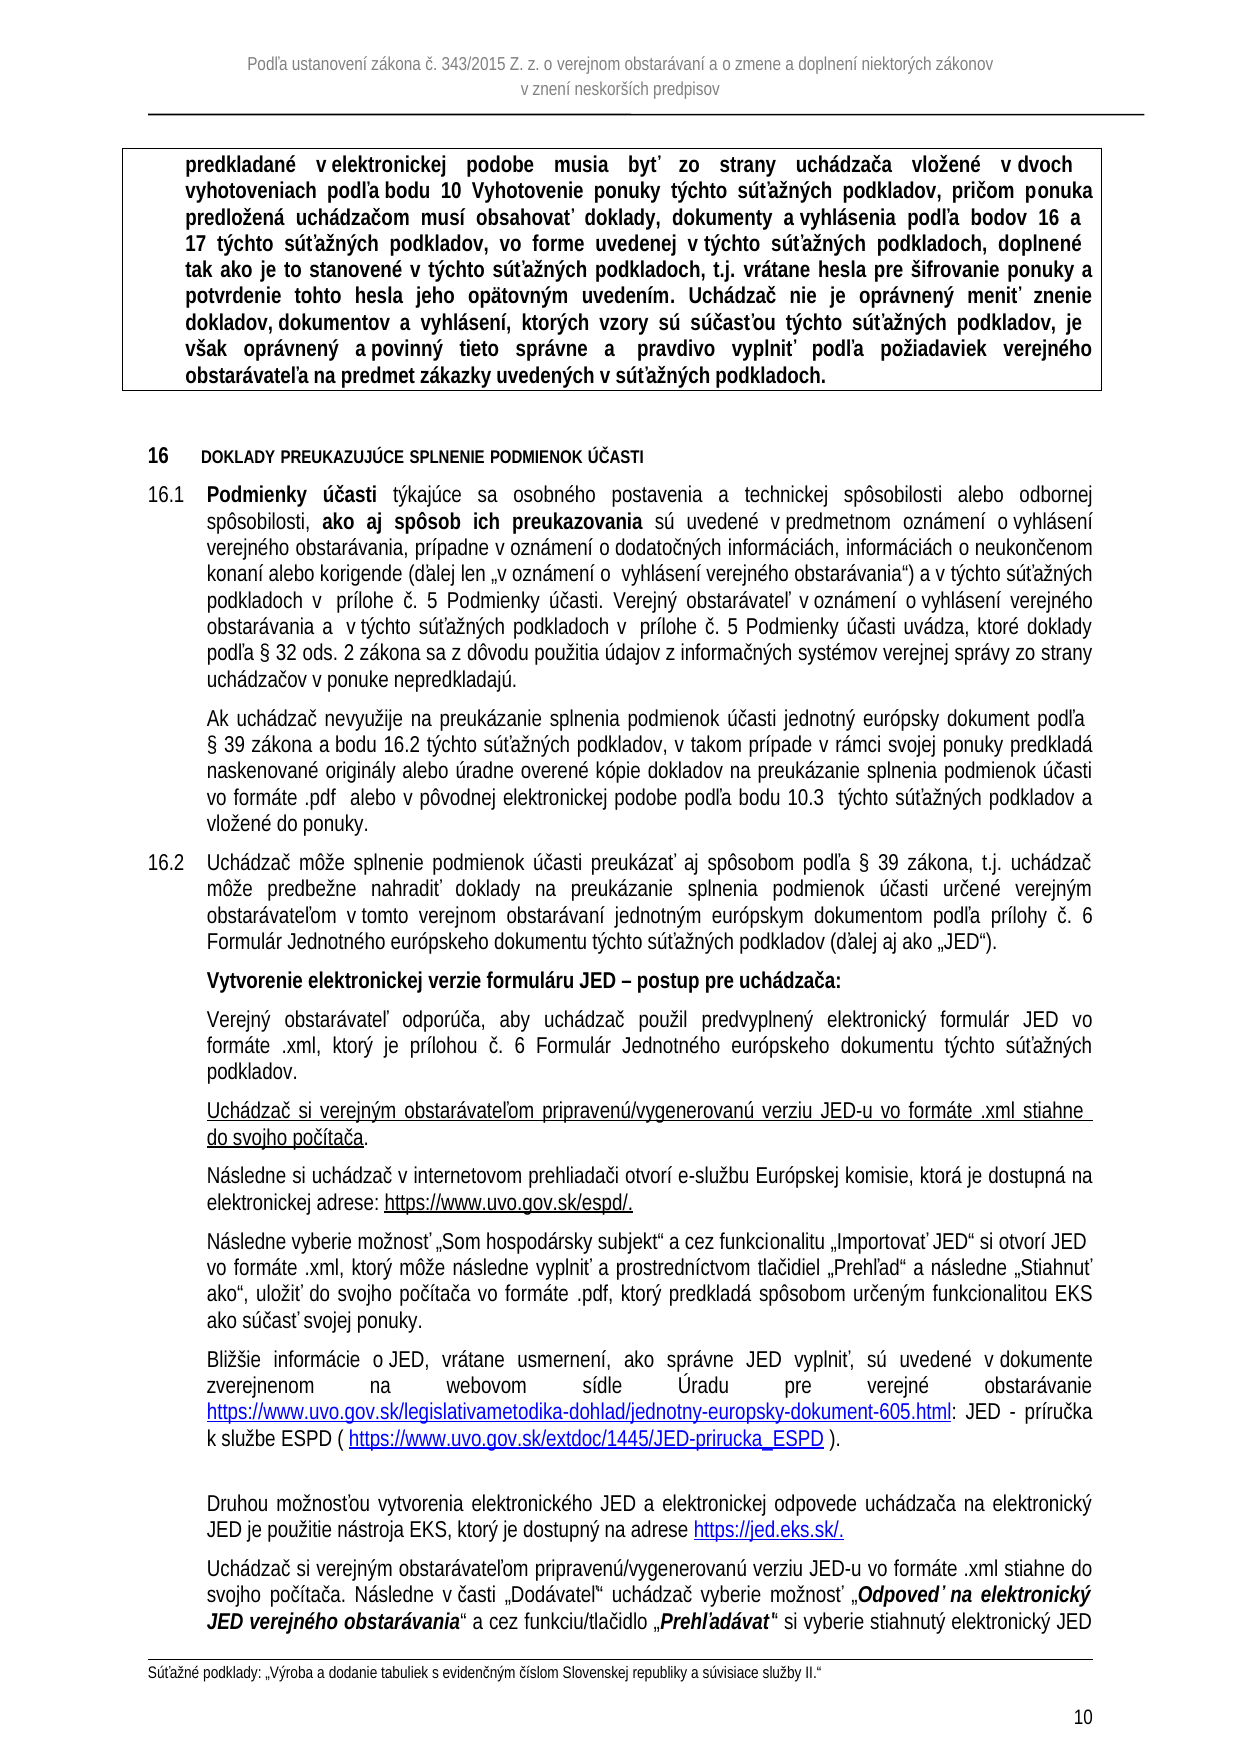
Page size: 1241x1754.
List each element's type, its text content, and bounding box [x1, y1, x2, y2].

text Ak uchádzač nevyužije na preukázanie splnenia podmienok účasti jednotný európsky dokument podľa § 39 zákona a bodu 16.2 týchto súťažných podkladov, v takom prípade v rámci svojej ponuky predkladá naskenované originály alebo úradne overené kópie dokladov na preukázanie splnenia podmienok účasti vo formáte .pdf alebo v pôvodnej elektronickej podobe podľa bodu 10.3 týchto súťažných podkladov a vložené do ponuky. [207, 704, 1093, 836]
text Následne vyberie možnosť „Som hospodársky subjekt“ a cez funkcionalitu „Importovať JED“ si otvorí JED vo formáte .xml, ktorý môže následne vyplniť a prostredníctvom tlačidiel „Prehľad“ a následne „Stiahnuť ako“, uložiť do svojho počítača vo formáte .pdf, ktorý predkladá spôsobom určeným funkcionalitou EKS ako súčasť svojej ponuky. [207, 1228, 1093, 1333]
text Vytvorenie elektronickej verzie formuláru JED – postup pre uchádzača: [207, 967, 1093, 993]
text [207, 1555, 1093, 1634]
list Uchádzač môže splnenie podmienok účasti preukázať aj spôsobom podľa § 39 zákona, t.j. uchádzač môže predbežne nahradiť doklady na preukázanie splnenia podmienok účasti určené verejným obstarávateľom v tomto verejnom obstarávaní jednotným európskym dokumentom podľa prílohy č. 6 Formulár Jednotného európskeho dokumentu týchto súťažných podkladov (ďalej aj ako „JED“). [148, 849, 1093, 954]
text Bližšie informácie o JED, vrátane usmernení, ako správne JED vyplniť, sú uvedené v dokumente zverejnenom na webovom sídle Úradu pre verejné obstarávanie https://www.uvo.gov.sk/legislativametodika-dohlad/jednotny-europsky-dokument-605.html: JED - príručka k službe ESPD ( https://www.uvo.gov.sk/extdoc/1445/JED-prirucka_ESPD ). [207, 1346, 1093, 1451]
text Uchádzač si verejným obstarávateľom pripravenú/vygenerovanú verziu JED-u vo formáte .xml stiahne do svojho počítača. [207, 1097, 1093, 1120]
text Následne si uchádzač v internetovom prehliadači otvorí e-službu Európskej komisie, ktorá je dostupná na elektronickej adrese: https://www.uvo.gov.sk/espd/. [207, 1162, 1093, 1215]
list doklady preukazujúce splnenie podmienok účasti [148, 442, 1093, 469]
text Verejný obstarávateľ odporúča, aby uchádzač použil predvyplnený elektronický formulár JED vo formáte .xml, ktorý je prílohou č. 6 Formulár Jednotného európskeho dokumentu týchto súťažných podkladov. [207, 1006, 1093, 1085]
list Podmienky účasti týkajúce sa osobného postavenia a technickej spôsobilosti alebo odbornej spôsobilosti, ako aj spôsob ich preukazovania sú uvedené v predmetnom oznámení o vyhlásení verejného obstarávania, prípadne v oznámení o dodatočných informáciách, informáciách o neukončenom konaní alebo korigende (ďalej len „v oznámení o vyhlásení verejného obstarávania“) a v týchto súťažných podkladoch v prílohe č. 5 Podmienky účasti. Verejný obstarávateľ v oznámení o vyhlásení verejného obstarávania a v týchto súťažných podkladoch v prílohe č. 5 Podmienky účasti uvádza, ktoré doklady podľa § 32 ods. 2 zákona sa z dôvodu použitia údajov z informačných systémov verejnej správy zo strany uchádzačov v ponuke nepredkladajú. [148, 481, 1093, 692]
text Uchádzač si verejným obstarávateľom pripravenú/vygenerovanú verziu JED-u vo formáte .xml stiahne do svojho počítača. [207, 1121, 1093, 1150]
list Druhou možnosťou vytvorenia elektronického JED a elektronickej odpovede uchádzača na elektronický JED je použitie nástroja EKS, ktorý je dostupný na adrese https://jed.eks.sk/. [207, 1490, 1093, 1542]
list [123, 149, 1101, 390]
